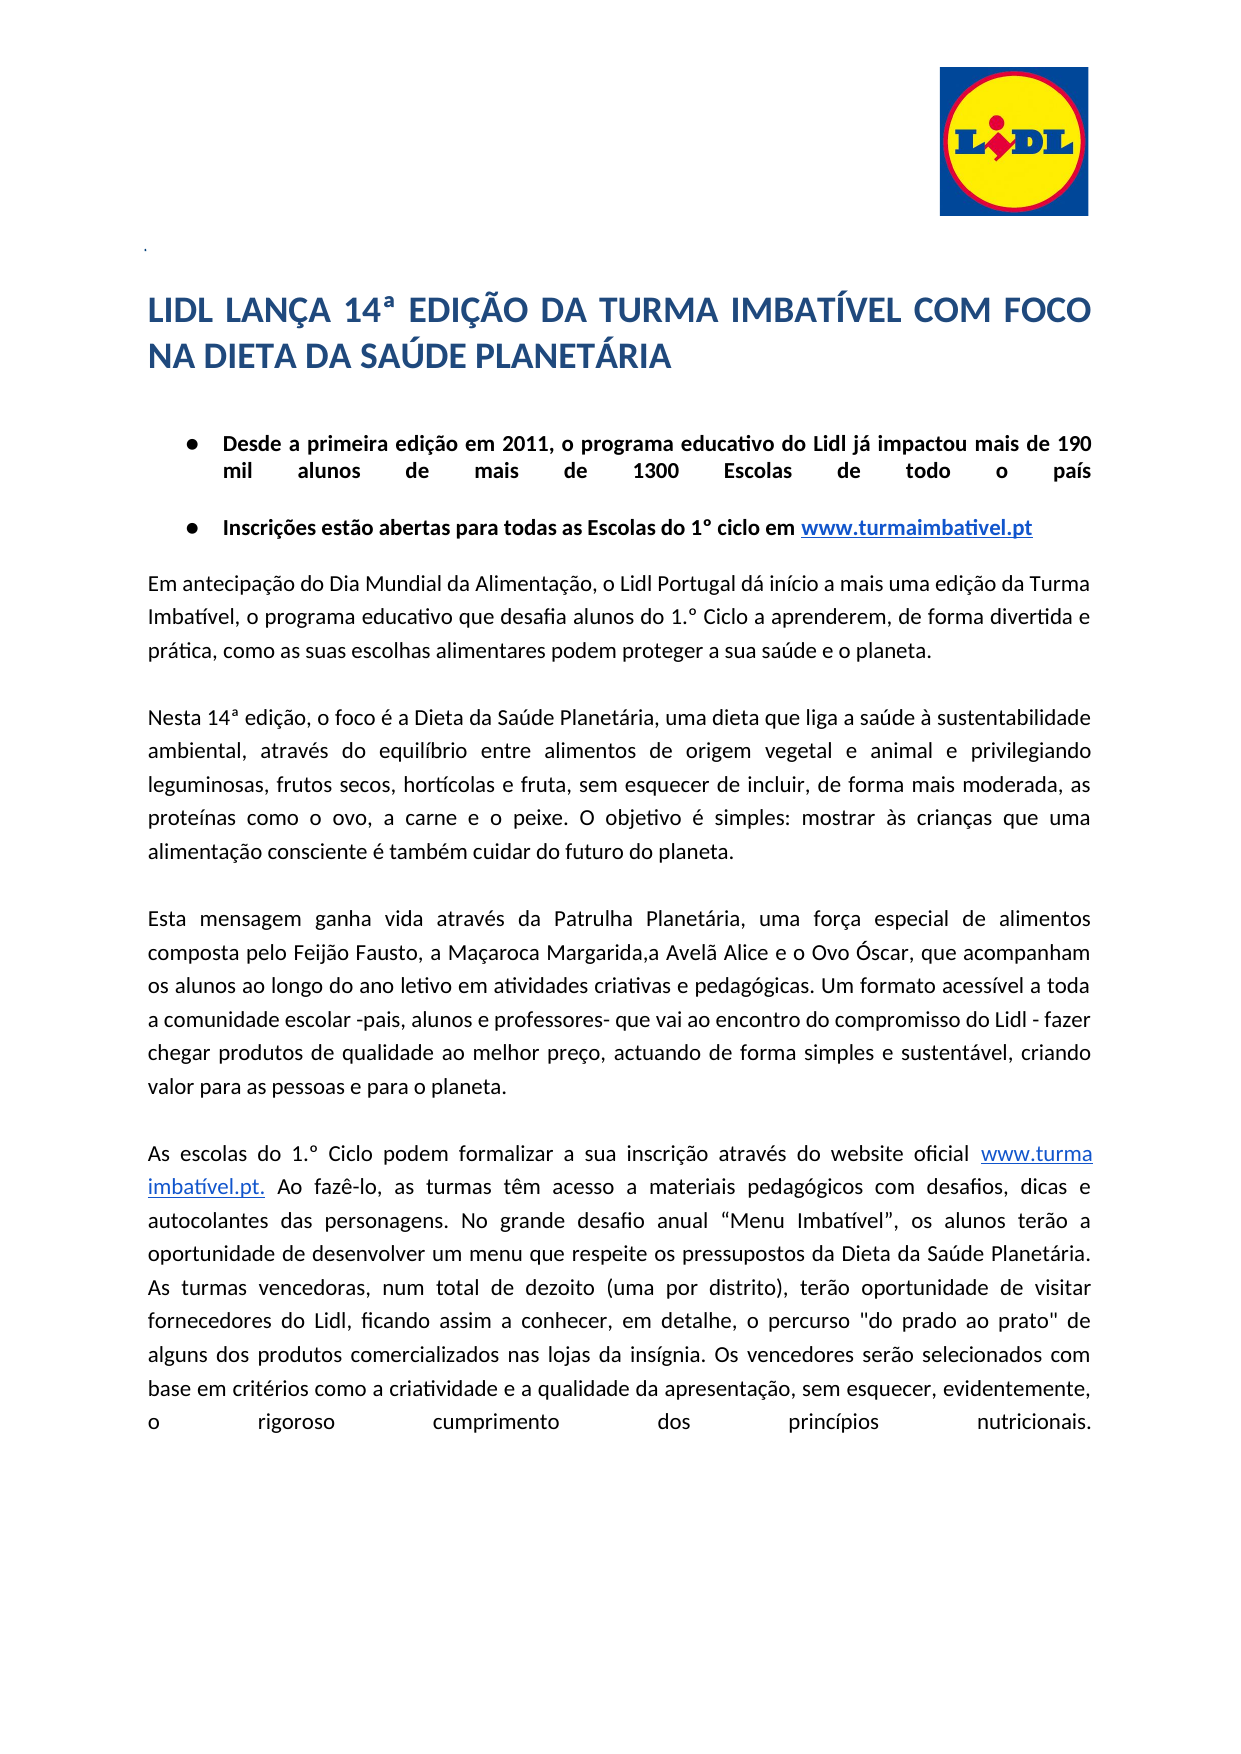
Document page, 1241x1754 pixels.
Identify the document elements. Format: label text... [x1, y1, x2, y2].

text LIDL LANÇA 14ª EDIÇÃO DA TURMA IMBATÍVEL COM FOCO NA DIETA DA SAÚDE PLANETÁRIA [148, 286, 1093, 378]
list Inscrições estão abertas para todas as Escolas do 1º ciclo em www.turmaimbativel.pt [185, 513, 1093, 541]
text Esta mensagem ganha vida através da Patrulha Planetária, uma força especial de alimentos composta pelo Feijão Fausto, a Maçaroca Margarida,a Avelã Alice e o Ovo Óscar, que acompanham os alunos ao longo do ano letivo em atividades criativas e pedagógicas. Um formato acessível a toda a comunidade escolar -pais, alunos e professores- que vai ao encontro do compromisso do Lidl - fazer chegar produtos de qualidade ao melhor preço, actuando de forma simples e sustentável, criando valor para as pessoas e para o planeta. [148, 904, 1093, 1100]
text Em antecipação do Dia Mundial da Alimentação, o Lidl Portugal dá início a mais uma edição da Turma Imbatível, o programa educativo que desafia alunos do 1.º Ciclo a aprenderem, de forma divertida e prática, como as suas escolhas alimentares podem proteger a sua saúde e o planeta. [148, 569, 1093, 664]
text As escolas do 1.º Ciclo podem formalizar a sua inscrição através do website oficial www.turma imbatível.pt. Ao fazê-lo, as turmas têm acesso a materiais pedagógicos com desafios, dicas e autocolantes das personagens. No grande desafio anual “Menu Imbatível”, os alunos terão a oportunidade de desenvolver um menu que respeite os pressupostos da Dieta da Saúde Planetária. As turmas vencedoras, num total de dezoito (uma por distrito), terão oportunidade de visitar fornecedores do Lidl, ficando assim a conhecer, em detalhe, o percurso "do prado ao prato" de alguns dos produtos comercializados nas lojas da insígnia. Os vencedores serão selecionados com base em critérios como a criatividade e a qualidade da apresentação, sem esquecer, evidentemente, o rigoroso cumprimento dos princípios nutricionais. [148, 1139, 1093, 1469]
text Nesta 14ª edição, o foco é a Dieta da Saúde Planetária, uma dieta que liga a saúde à sustentabilidade ambiental, através do equilíbrio entre alimentos de origem vegetal e animal e privilegiando leguminosas, frutos secos, hortícolas e fruta, sem esquecer de incluir, de forma mais moderada, as proteínas como o ovo, a carne e o peixe. O objetivo é simples: mostrar às crianças que uma alimentação consciente é também cuidar do futuro do planeta. [148, 703, 1093, 865]
list Desde a primeira edição em 2011, o programa educativo do Lidl já impactou mais de 190 mil alunos de mais de 1300 Escolas de todo o país [185, 429, 1093, 513]
picture [939, 67, 1089, 216]
